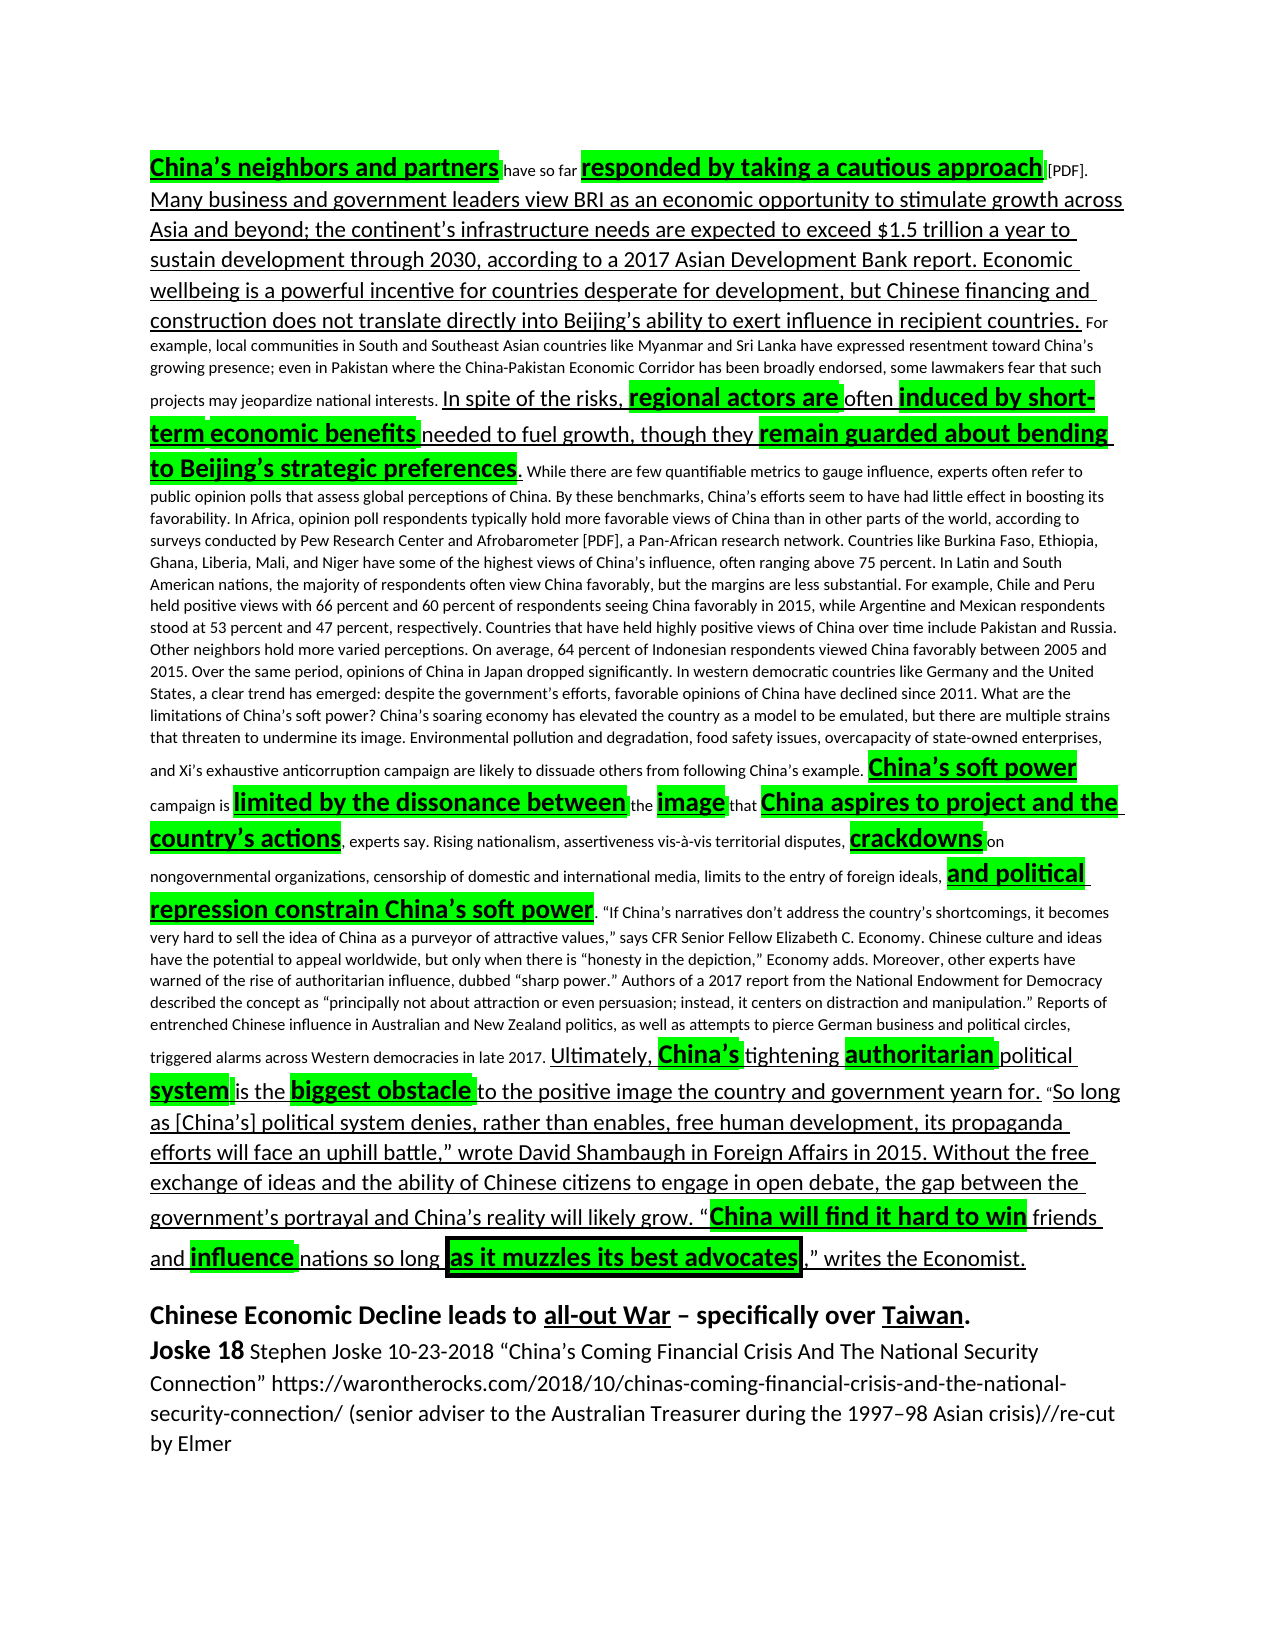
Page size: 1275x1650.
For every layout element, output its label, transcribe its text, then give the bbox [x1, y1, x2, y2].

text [150, 150, 1125, 1278]
text Joske 18 Stephen Joske 10-23-2018 “China’s Coming Financial Crisis And The National Security Connection” https://warontherocks.com/2018/10/chinas-coming-financial-crisis-and-the-national-security-connection/ (senior adviser to the Australian Treasurer during the 1997–98 Asian crisis)//re-cut by Elmer [150, 1333, 1125, 1457]
text Chinese Economic Decline leads to all-out War – specifically over Taiwan. [150, 1298, 1125, 1331]
